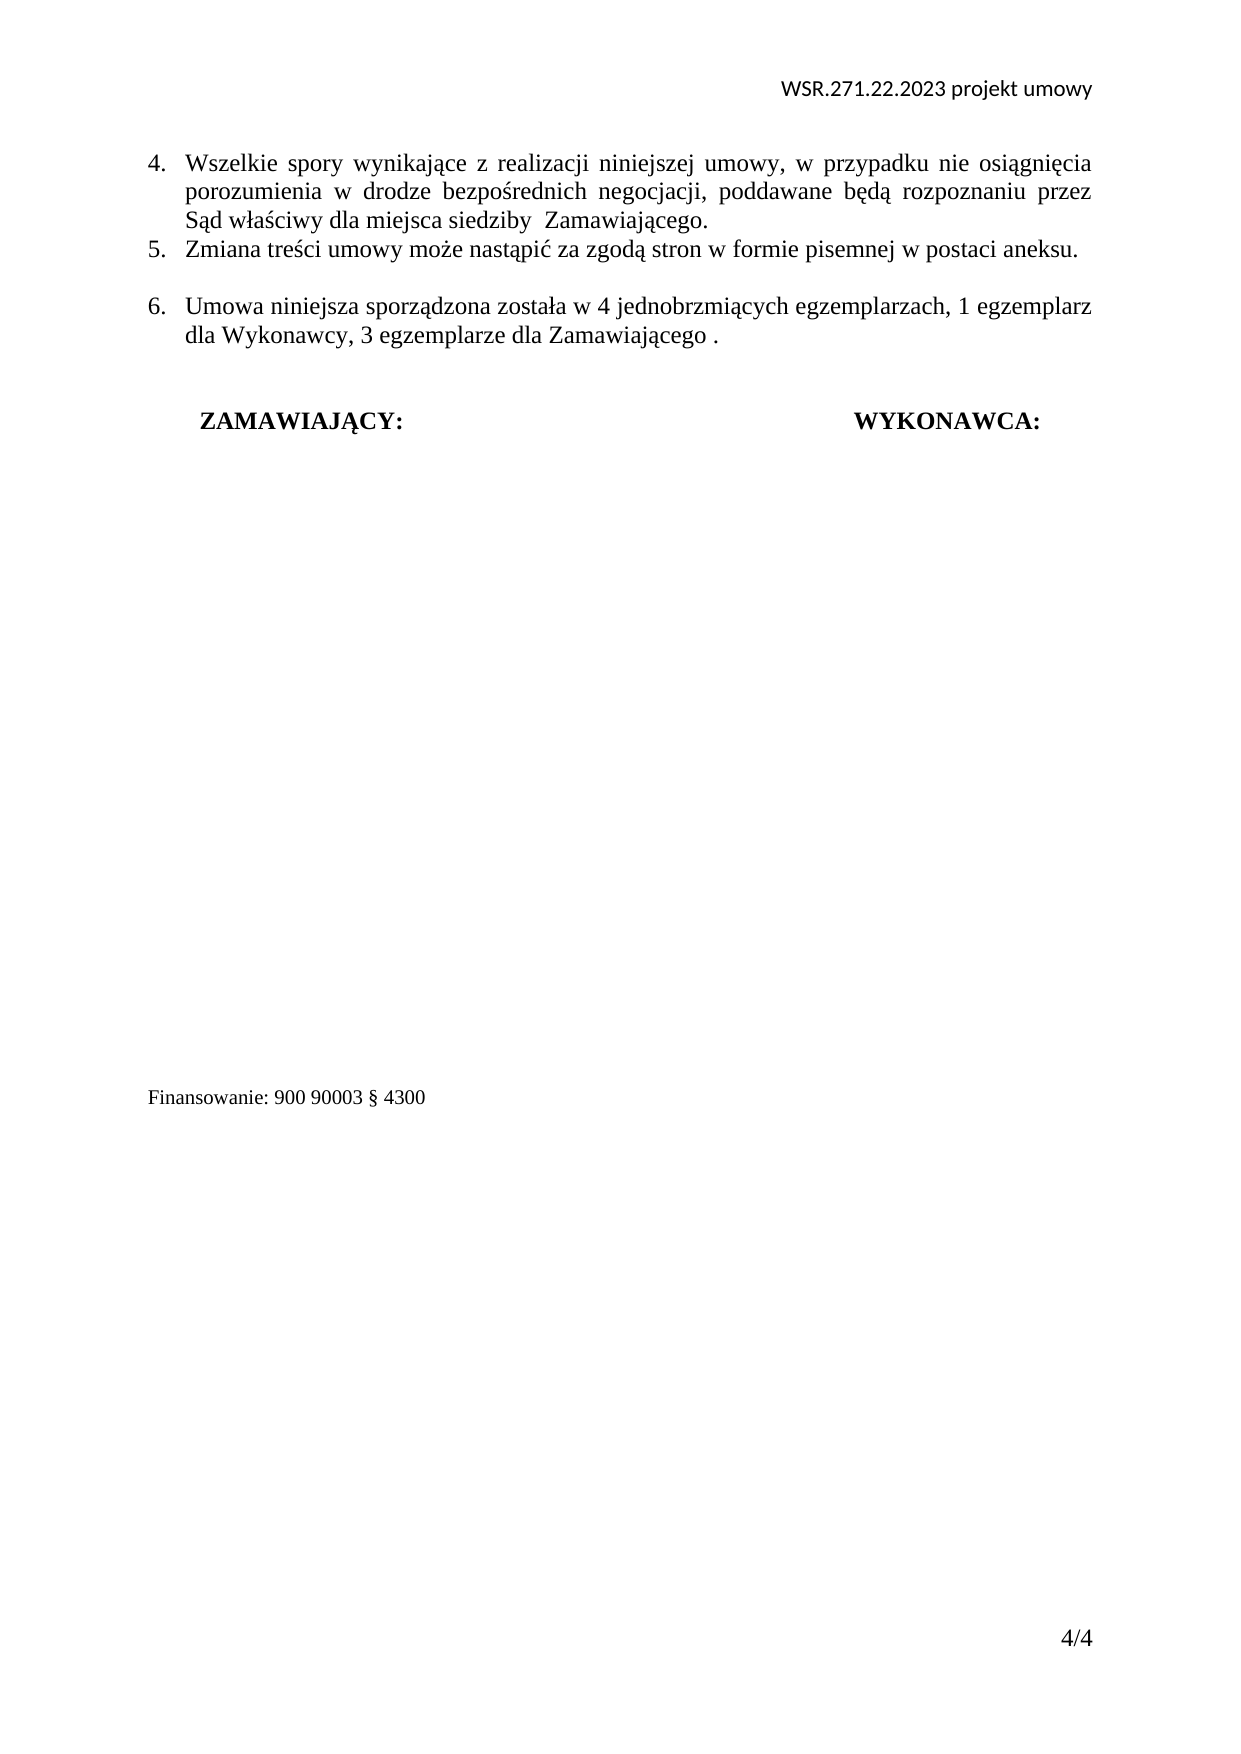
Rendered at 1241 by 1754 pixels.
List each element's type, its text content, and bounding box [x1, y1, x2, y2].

text Finansowanie: 900 90003 § 4300 [148, 1085, 1093, 1109]
list Zmiana treści umowy może nastąpić za zgodą stron w formie pisemnej w postaci aneksu. [148, 234, 1093, 263]
list Umowa niniejsza sporządzona została w 4 jednobrzmiących egzemplarzach, 1 egzemplarz dla Wykonawcy, 3 egzemplarze dla Zamawiającego . [148, 291, 1093, 349]
list Wszelkie spory wynikające z realizacji niniejszej umowy, w przypadku nie osiągnięcia porozumienia w drodze bezpośrednich negocjacji, poddawane będą rozpoznaniu przez Sąd właściwy dla miejsca siedziby Zamawiającego. [148, 148, 1093, 234]
text ZAMAWIAJĄCY: WYKONAWCA: [148, 406, 1093, 435]
